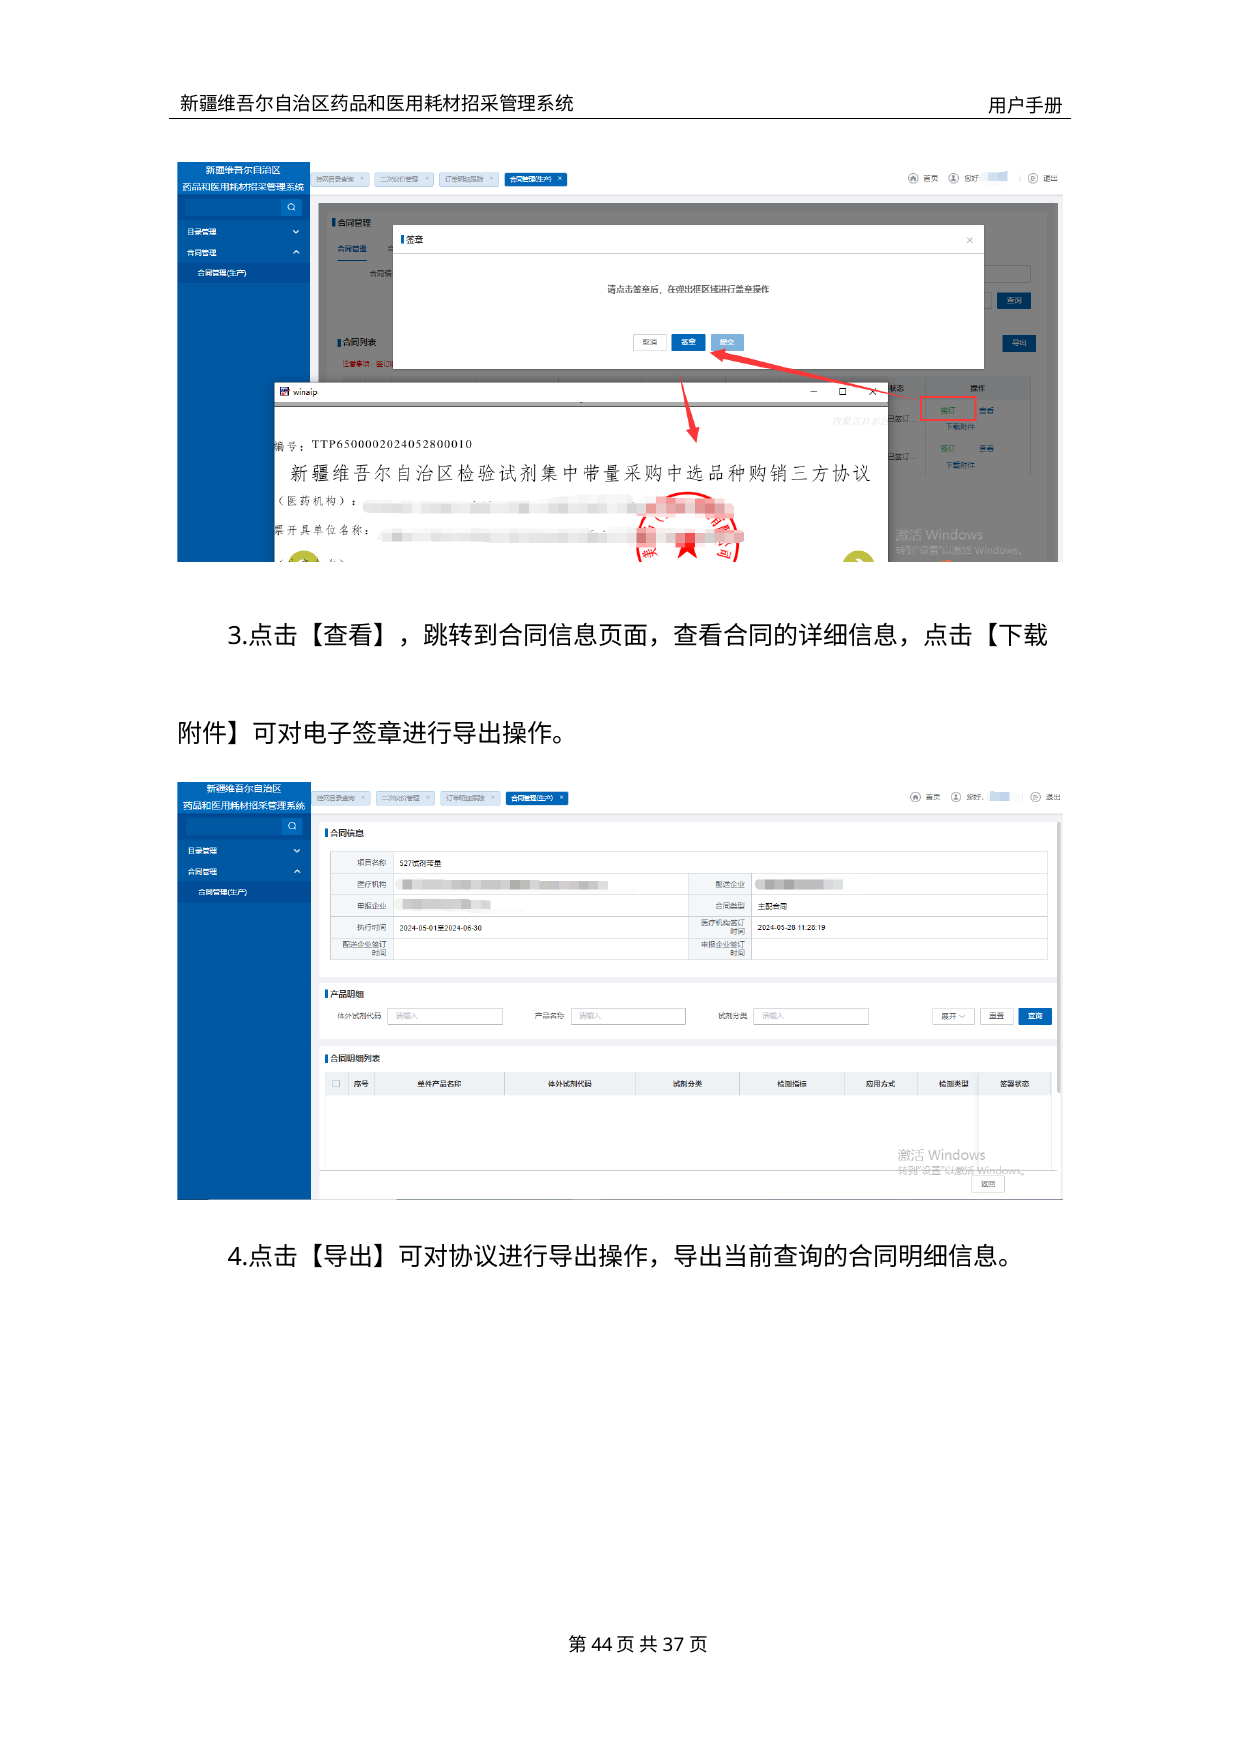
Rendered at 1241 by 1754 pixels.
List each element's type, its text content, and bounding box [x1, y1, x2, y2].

picture [177, 782, 1063, 1200]
picture [177, 162, 1063, 562]
text 4.点击【导出】可对协议进行导出操作，导出当前查询的合同明细信息。 [177, 1222, 1063, 1287]
text 3.点击【查看】，跳转到合同信息页面，查看合同的详细信息，点击【下载附件】可对电子签章进行导出操作。 [177, 601, 1063, 764]
